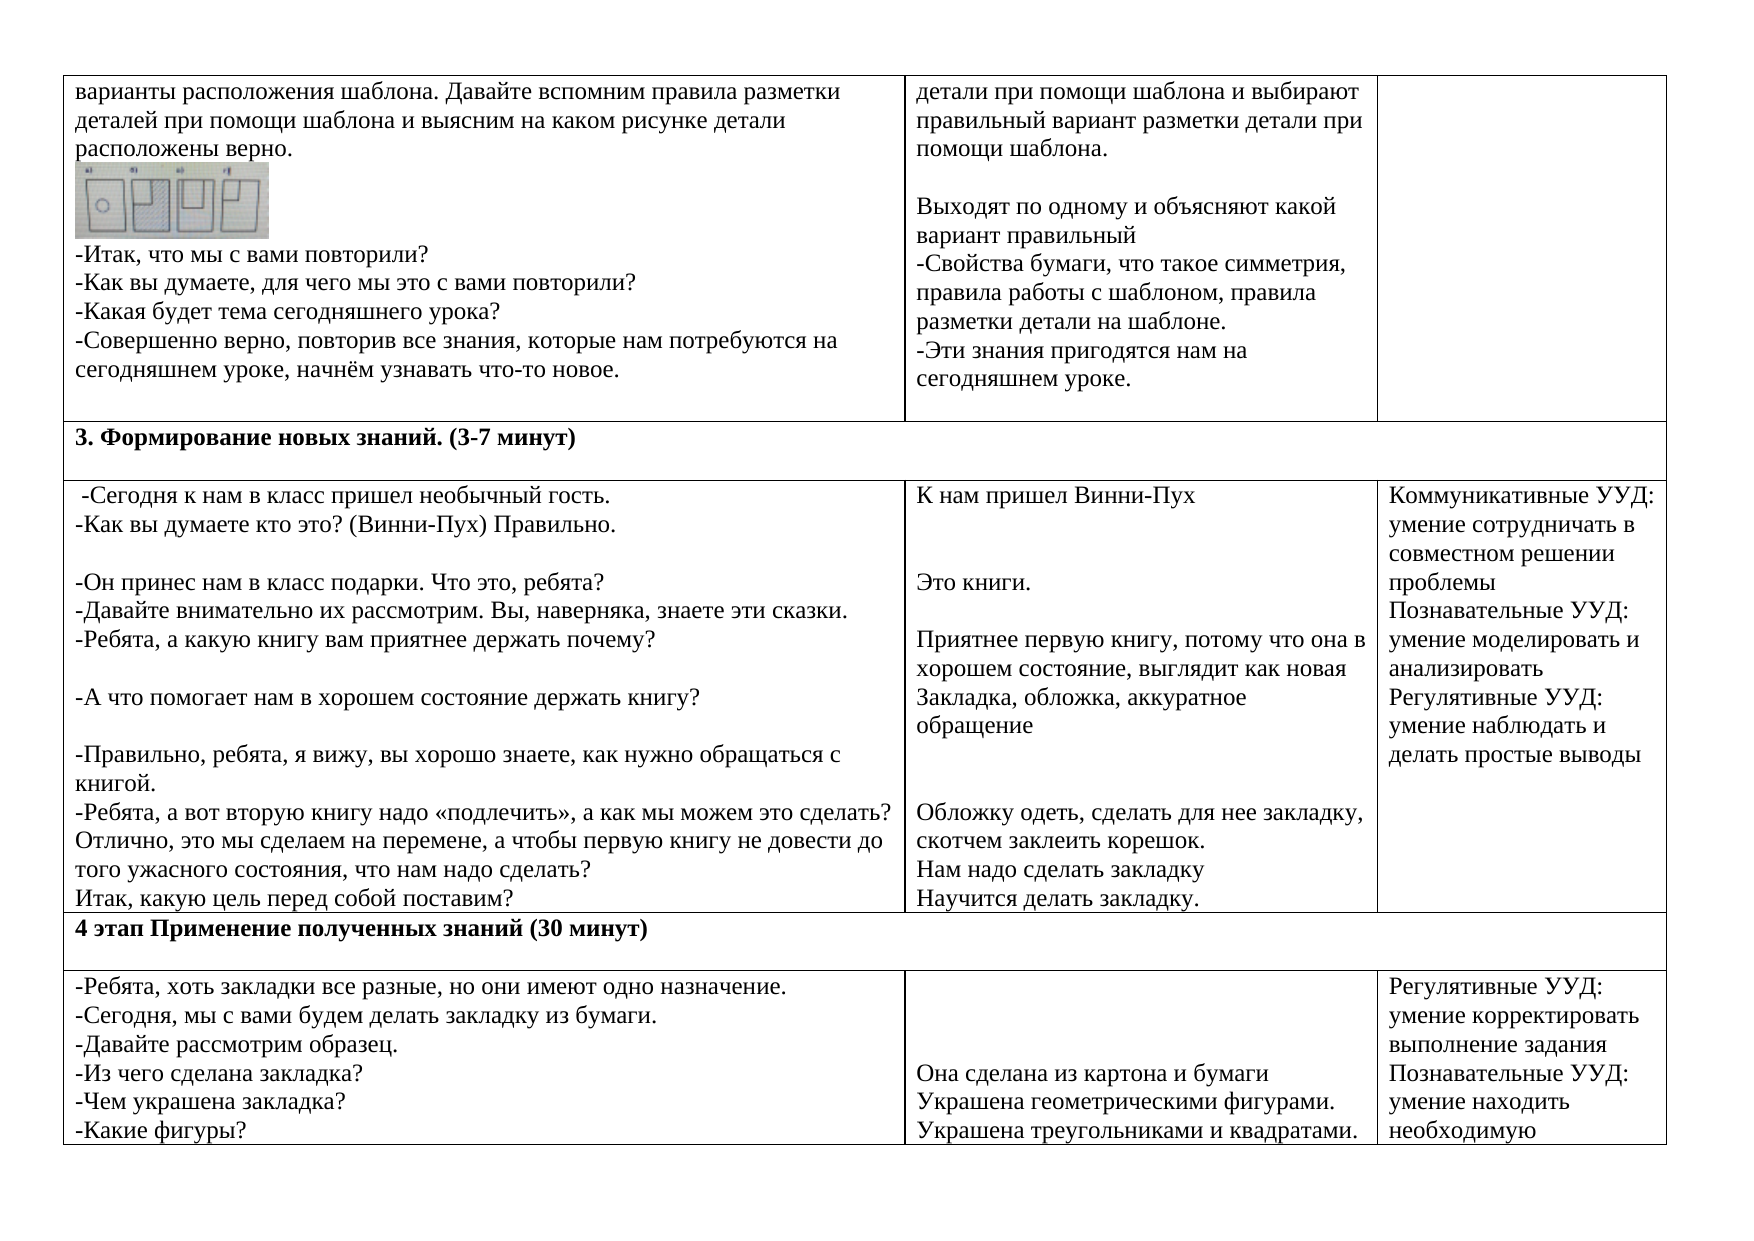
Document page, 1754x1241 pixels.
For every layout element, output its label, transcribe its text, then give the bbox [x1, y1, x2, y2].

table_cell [1378, 76, 1666, 421]
table_cell 3. Формирование новых знаний. (3-7 минут) [64, 422, 1666, 479]
table_cell Коммуникативные УУД: умение сотрудничать в совместном решении проблемы Познавательные УУД: умение моделировать и анализировать Регулятивные УУД: умение наблюдать и делать простые выводы [1378, 481, 1666, 912]
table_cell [1378, 971, 1666, 1144]
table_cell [906, 76, 1377, 421]
table_cell -Сегодня к нам в класс пришел необычный гость. -Как вы думаете кто это? (Винни-Пух) Правильно. -Он принес нам в класс подарки. Что это, ребята? -Давайте внимательно их рассмотрим. Вы, наверняка, знаете эти сказки. -Ребята, а какую книгу вам приятнее держать почему? -А что помогает нам в хорошем состояние держать книгу? -Правильно, ребята, я вижу, вы хорошо знаете, как нужно обращаться с книгой. -Ребята, а вот вторую книгу надо «подлечить», а как мы можем это сделать? Отлично, это мы сделаем на перемене, а чтобы первую книгу не довести до того ужасного состояния, что нам надо сделать? Итак, какую цель перед собой поставим? [64, 481, 904, 912]
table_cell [64, 76, 904, 421]
table_cell К нам пришел Винни-Пух Это книги. Приятнее первую книгу, потому что она в хорошем состояние, выглядит как новая Закладка, обложка, аккуратное обращение Обложку одеть, сделать для нее закладку, скотчем заклеить корешок. Нам надо сделать закладку Научится делать закладку. [906, 481, 1377, 912]
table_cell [906, 971, 1377, 1144]
picture [75, 162, 269, 239]
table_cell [64, 971, 904, 1144]
table_cell 4 этап Применение полученных знаний (30 минут) [64, 913, 1666, 970]
